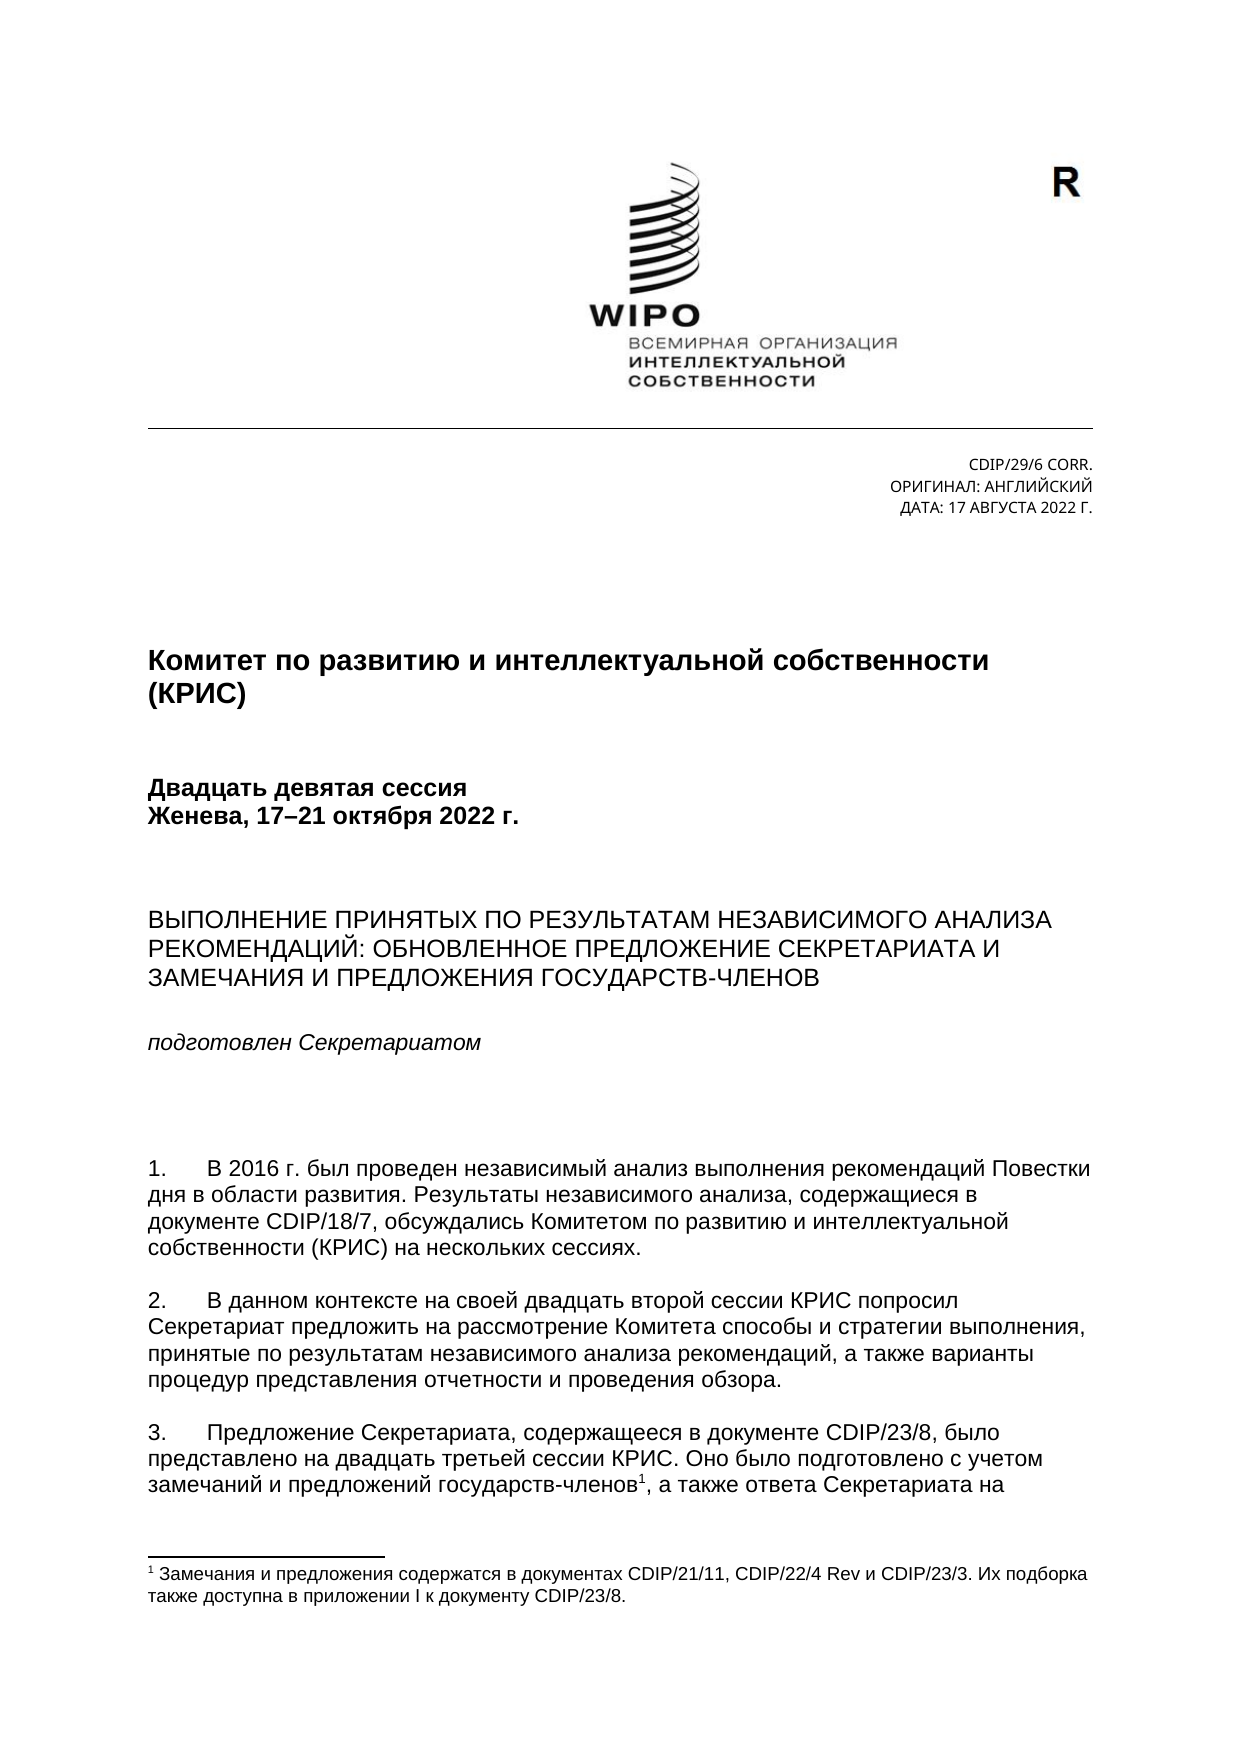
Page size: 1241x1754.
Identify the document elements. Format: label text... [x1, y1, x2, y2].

text CDIP/29/6 CORR. [148, 454, 1093, 475]
text ДАТА: 17 августа 2022 г. [148, 497, 1093, 518]
text ВЫПОЛНЕНИЕ ПРИНЯТЫХ ПО РЕЗУЛЬТАТАМ НЕЗАВИСИМОГО АНАЛИЗА РЕКОМЕНДАЦИЙ: ОБНОВЛЕННОЕ ПРЕДЛОЖЕНИЕ СЕКРЕТАРИАТА И ЗАМЕЧАНИЯ И ПРЕДЛОЖЕНИЯ ГОСУДАРСТВ-ЧЛЕНОВ [148, 905, 1093, 991]
text подготовлен Секретариатом [148, 1029, 1093, 1055]
subtitle Комитет по развитию и интеллектуальной собственности (КРИС) [148, 643, 1093, 710]
text ОРИГИНАЛ: АНГЛИЙСКИЙ [148, 475, 1093, 497]
list В 2016 г. был проведен независимый анализ выполнения рекомендаций Повестки дня в области развития. Результаты независимого анализа, содержащиеся в документе CDIP/18/7, обсуждались Комитетом по развитию и интеллектуальной собственности (КРИС) на нескольких сессиях. [148, 1155, 1093, 1261]
picture [560, 137, 1093, 406]
list В данном контексте на своей двадцать второй сессии КРИС попросил Секретариат предложить на рассмотрение Комитета способы и стратегии выполнения, принятые по результатам независимого анализа рекомендаций, а также варианты процедур представления отчетности и проведения обзора. [148, 1287, 1093, 1392]
text Двадцать девятая сессия Женева, 17–21 октября 2022 г. [148, 772, 1093, 830]
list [148, 1419, 1093, 1524]
